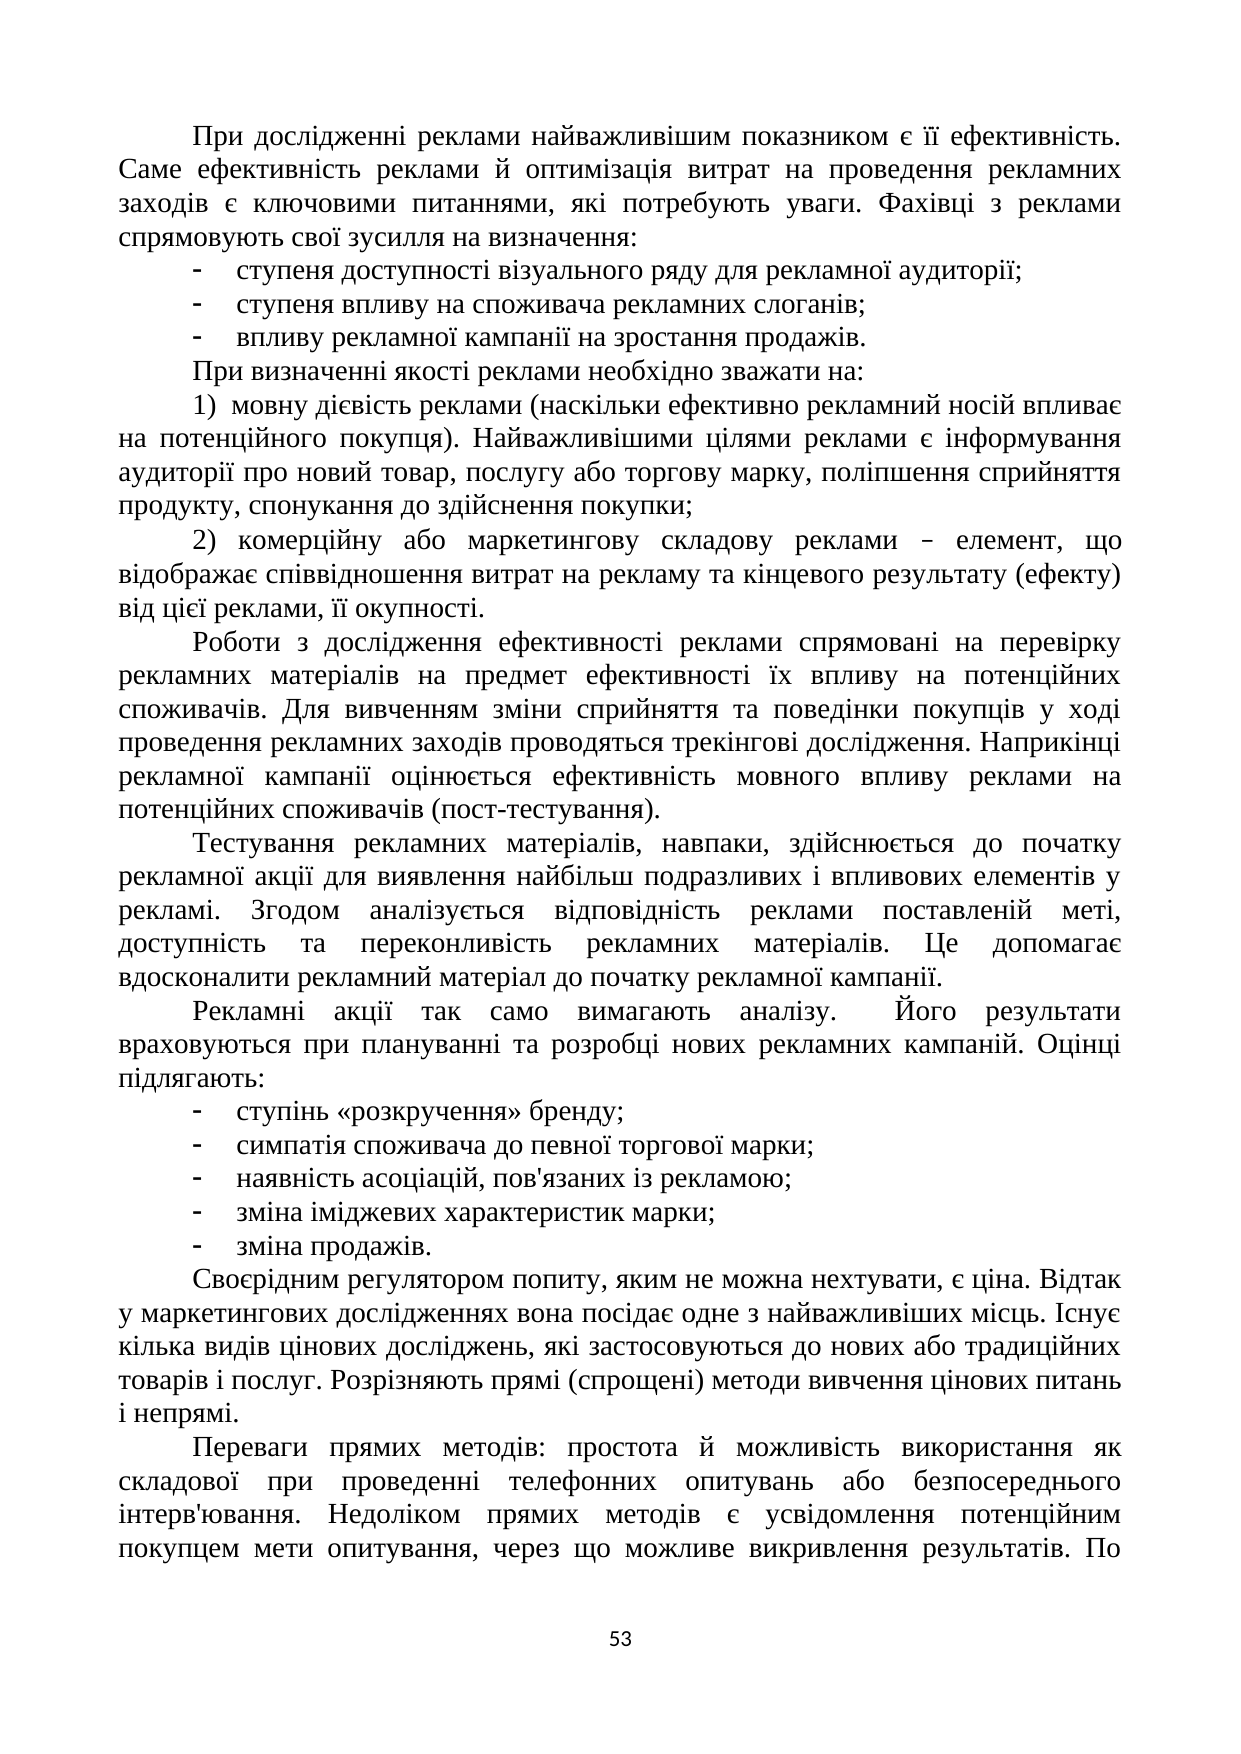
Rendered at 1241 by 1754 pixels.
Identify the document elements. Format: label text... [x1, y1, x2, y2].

list ступеня впливу на споживача рекламних слоганів; [118, 286, 1122, 319]
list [118, 1429, 1122, 1563]
list Тестування рекламних матеріалів, навпаки, здійснюється до початку рекламної акції для виявлення найбільш подразливих і впливових елементів у рекламі. Згодом аналізується відповідність реклами поставленій меті, доступність та переконливість рекламних матеріалів. Це допомагає вдосконалити рекламний матеріал до початку рекламної кампанії. [118, 825, 1122, 993]
list Рекламні акції так само вимагають аналізу. Його результати враховуються при плануванні та розробці нових рекламних кампаній. Оцінці підлягають: [118, 993, 1122, 1093]
list наявність асоціацій, пов'язаних із рекламою; [118, 1161, 1122, 1194]
list ступеня доступності візуального ряду для рекламної аудиторії; [118, 252, 1122, 286]
list ступінь «розкручення» бренду; [118, 1093, 1122, 1127]
list зміна продажів. [118, 1228, 1122, 1261]
list При визначенні якості реклами необхідно зважати на: [118, 353, 1122, 387]
list симпатія споживача до певної торгової марки; [118, 1127, 1122, 1161]
list При дослідженні реклами найважливішим показником є її ефективність. Саме ефективність реклами й оптимізація витрат на проведення рекламних заходів є ключовими питаннями, які потребують уваги. Фахівці з реклами спрямовують свої зусилля на визначення: [118, 118, 1122, 252]
list 1) мовну дієвість реклами (наскільки ефективно рекламний носій впливає на потенційного покупця). Найважливішими цілями реклами є інформування аудиторії про новий товар, послугу або торгову марку, поліпшення сприйняття продукту, спонукання до здійснення покупки; [118, 387, 1122, 521]
list 2) комерційну або маркетингову складову реклами – елемент, що відображає співвідношення витрат на рекламу та кінцевого результату (ефекту) від цієї реклами, її окупності. [118, 521, 1122, 624]
list зміна іміджевих характеристик марки; [118, 1194, 1122, 1228]
list Роботи з дослідження ефективності реклами спрямовані на перевірку рекламних матеріалів на предмет ефективності їх впливу на потенційних споживачів. Для вивченням зміни сприйняття та поведінки покупців у ході проведення рекламних заходів проводяться трекінгові дослідження. Наприкінці рекламної кампанії оцінюється ефективність мовного впливу реклами на потенційних споживачів (пост-тестування). [118, 624, 1122, 825]
list Своєрідним регулятором попиту, яким не можна нехтувати, є ціна. Відтак у маркетингових дослідженнях вона посідає одне з найважливіших місць. Існує кілька видів цінових досліджень, які застосовуються до нових або традиційних товарів і послуг. Розрізняють прямі (спрощені) методи вивчення цінових питань і непрямі. [118, 1261, 1122, 1429]
list впливу рекламної кампанії на зростання продажів. [118, 319, 1122, 353]
